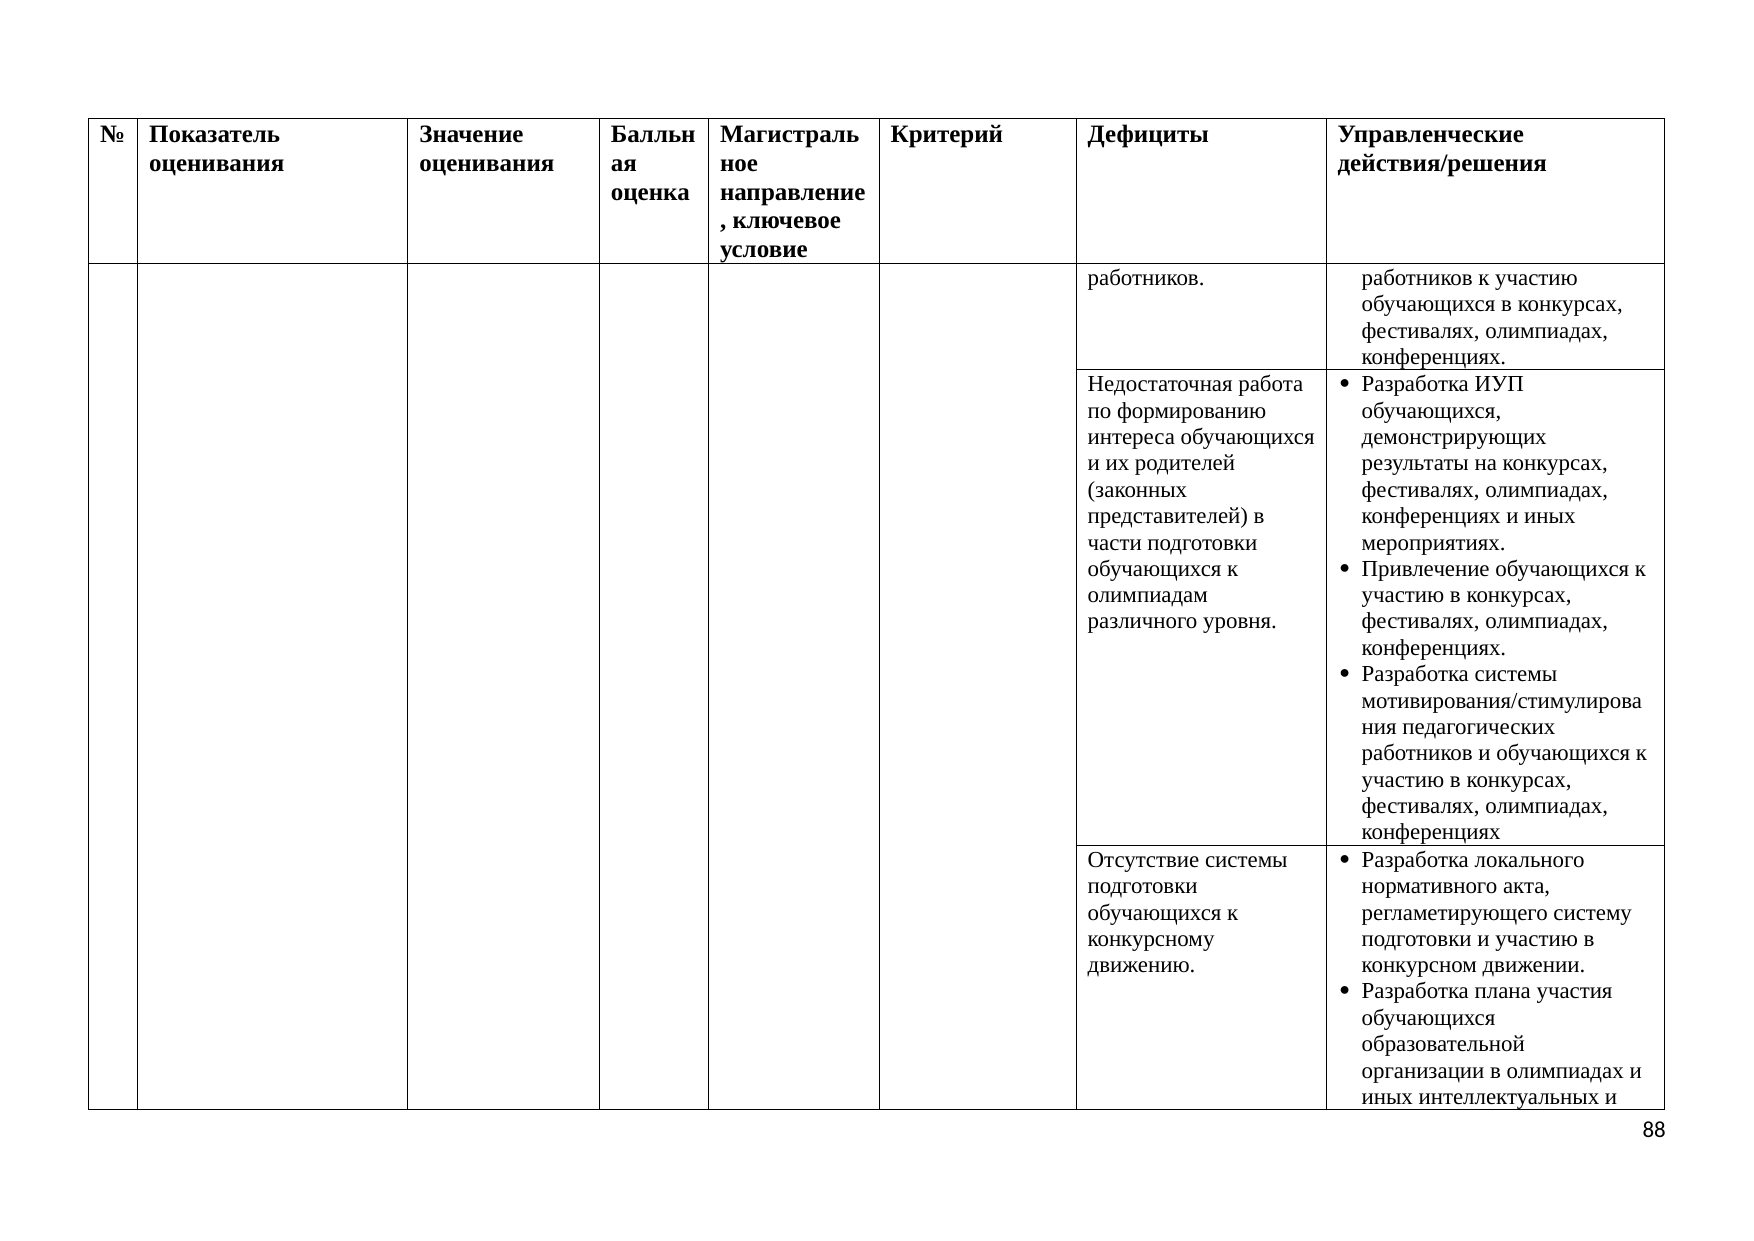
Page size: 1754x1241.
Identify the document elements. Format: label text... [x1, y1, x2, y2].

table_header Магистральное направление, ключевое условие [709, 119, 879, 263]
table_header Критерий [880, 119, 1076, 263]
table_cell Разработка ИУП обучающихся, демонстрирующих результаты на конкурсах, фестивалях, олимпиадах, конференциях и иных мероприятиях. Привлечение обучающихся к участию в конкурсах, фестивалях, олимпиадах, конференциях. Разработка системы мотивирования/стимулирования педагогических работников и обучающихся к участию в конкурсах, фестивалях, олимпиадах, конференциях [1327, 370, 1664, 845]
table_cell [1077, 846, 1326, 1109]
table_cell Недостаточная работа по формированию интереса обучающихся и их родителей (законных представителей) в части подготовки обучающихся к олимпиадам различного уровня. [1077, 370, 1326, 845]
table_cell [1327, 846, 1664, 1109]
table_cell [1327, 264, 1664, 369]
table_header Значение оценивания [408, 119, 599, 263]
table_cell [1077, 264, 1326, 369]
table_header № [89, 119, 137, 263]
table_header Балльная оценка [600, 119, 708, 263]
table_header Управленческие действия/решения [1327, 119, 1664, 263]
table_header Дефициты [1077, 119, 1326, 263]
table_header Показатель оценивания [138, 119, 407, 263]
